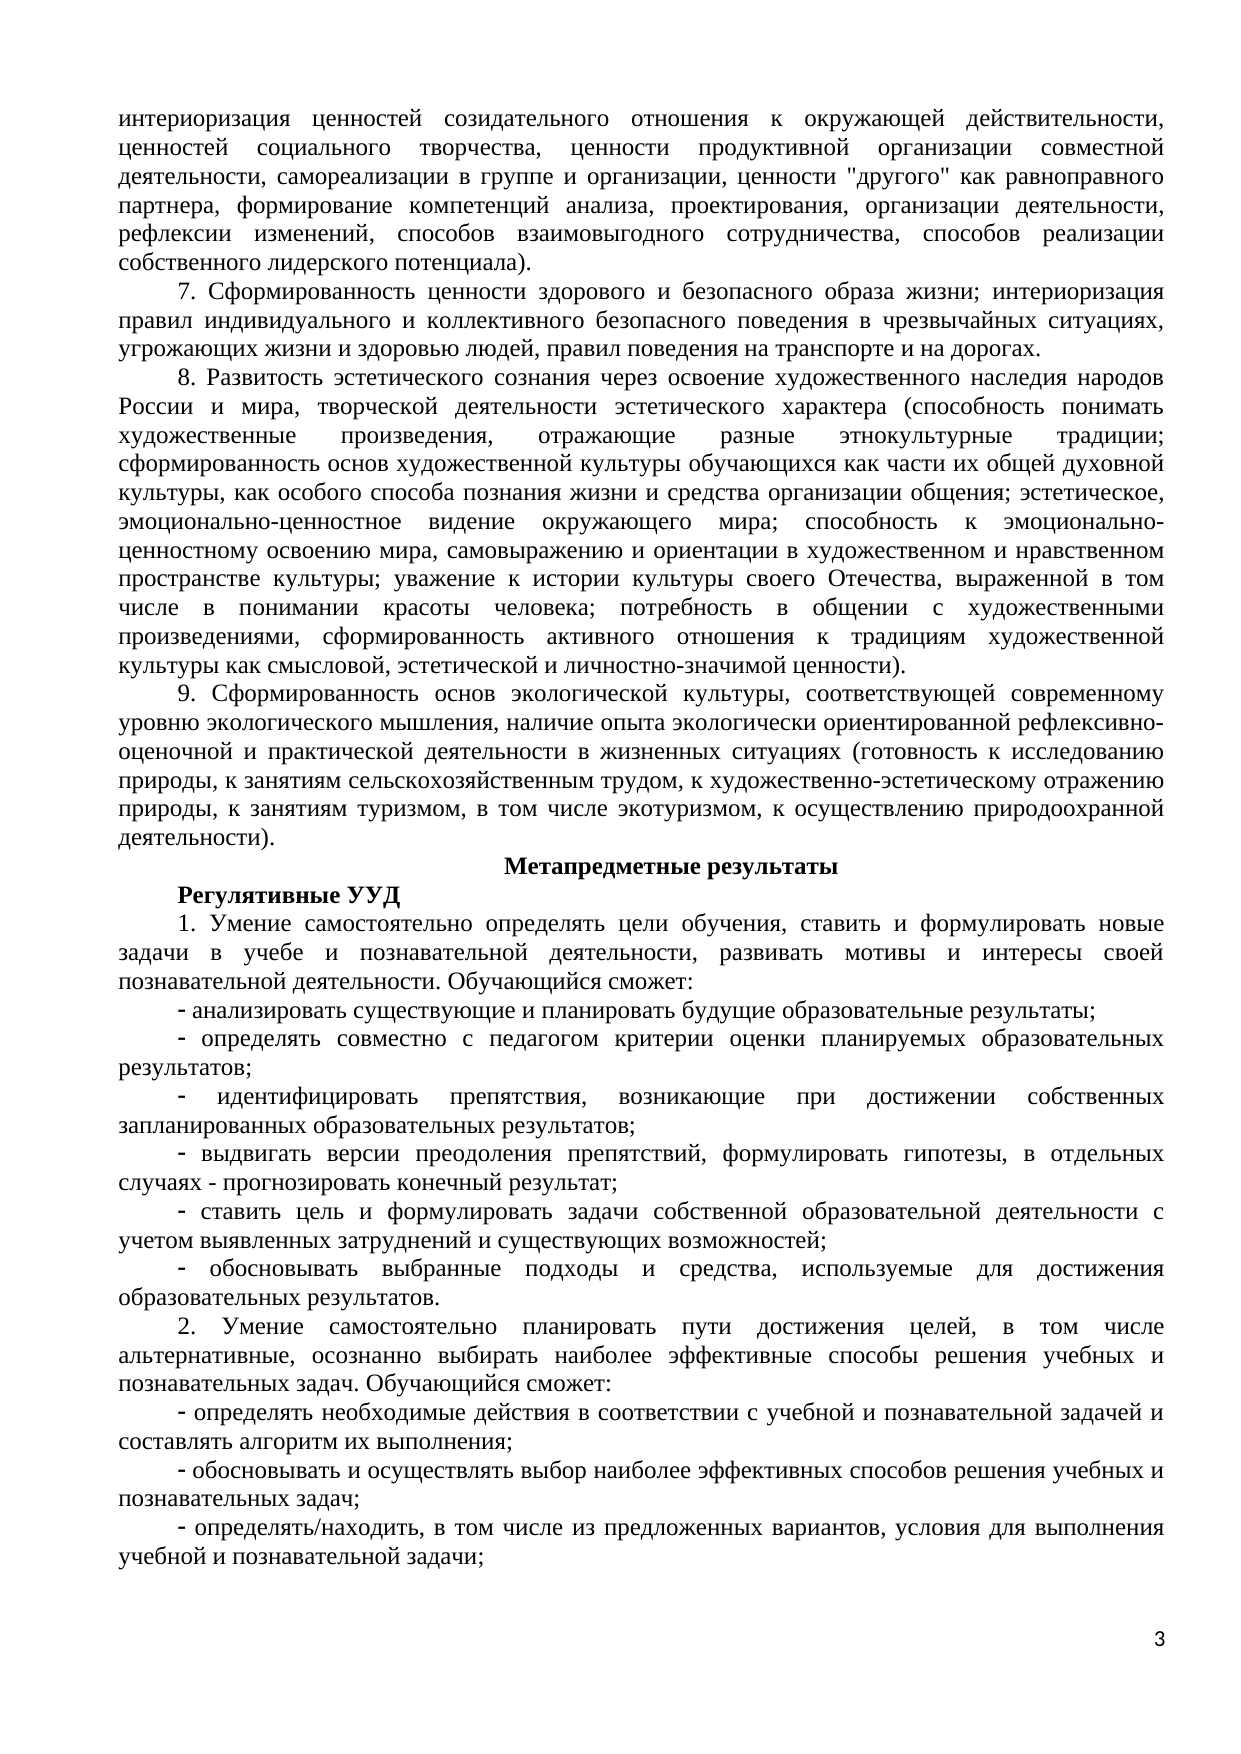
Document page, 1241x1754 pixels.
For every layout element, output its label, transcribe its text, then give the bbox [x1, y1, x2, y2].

text обосновывать и осуществлять выбор наиболее эффективных способов решения учебных и познавательных задач; [118, 1455, 1165, 1512]
text идентифицировать препятствия, возникающие при достижении собственных запланированных образовательных результатов; [118, 1081, 1165, 1138]
text 2. Умение самостоятельно планировать пути достижения целей, в том числе альтернативные, осознанно выбирать наиболее эффективные способы решения учебных и познавательных задач. Обучающийся сможет: [118, 1311, 1165, 1397]
text анализировать существующие и планировать будущие образовательные результаты; [118, 995, 1165, 1023]
text выдвигать версии преодоления препятствий, формулировать гипотезы, в отдельных случаях - прогнозировать конечный результат; [118, 1138, 1165, 1196]
text 7. Сформированность ценности здорового и безопасного образа жизни; интериоризация правил индивидуального и коллективного безопасного поведения в чрезвычайных ситуациях, угрожающих жизни и здоровью людей, правил поведения на транспорте и на дорогах. [118, 276, 1165, 362]
text 1. Умение самостоятельно определять цели обучения, ставить и формулировать новые задачи в учебе и познавательной деятельности, развивать мотивы и интересы своей познавательной деятельности. Обучающийся сможет: [118, 908, 1165, 995]
text 8. Развитость эстетического сознания через освоение художественного наследия народов России и мира, творческой деятельности эстетического характера (способность понимать художественные произведения, отражающие разные этнокультурные традиции; сформированность основ художественной культуры обучающихся как части их общей духовной культуры, как особого способа познания жизни и средства организации общения; эстетическое, эмоционально-ценностное видение окружающего мира; способность к эмоционально-ценностному освоению мира, самовыражению и ориентации в художественном и нравственном пространстве культуры; уважение к истории культуры своего Отечества, выраженной в том числе в понимании красоты человека; потребность в общении с художественными произведениями, сформированность активного отношения к традициям художественной культуры как смысловой, эстетической и личностно-значимой ценности). [118, 362, 1165, 678]
text определять совместно с педагогом критерии оценки планируемых образовательных результатов; [118, 1023, 1165, 1081]
text Метапредметные результаты [118, 851, 1165, 880]
text ставить цель и формулировать задачи собственной образовательной деятельности с учетом выявленных затруднений и существующих возможностей; [118, 1196, 1165, 1253]
text определять/находить, в том числе из предложенных вариантов, условия для выполнения учебной и познавательной задачи; [118, 1512, 1165, 1570]
text определять необходимые действия в соответствии с учебной и познавательной задачей и составлять алгоритм их выполнения; [118, 1397, 1165, 1455]
text 9. Сформированность основ экологической культуры, соответствующей современному уровню экологического мышления, наличие опыта экологически ориентированной рефлексивно-оценочной и практической деятельности в жизненных ситуациях (готовность к исследованию природы, к занятиям сельскохозяйственным трудом, к художественно-эстетическому отражению природы, к занятиям туризмом, в том числе экотуризмом, к осуществлению природоохранной деятельности). [118, 678, 1165, 851]
text обосновывать выбранные подходы и средства, используемые для достижения образовательных результатов. [118, 1253, 1165, 1311]
text Регулятивные УУД [118, 880, 1165, 908]
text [118, 103, 1165, 276]
